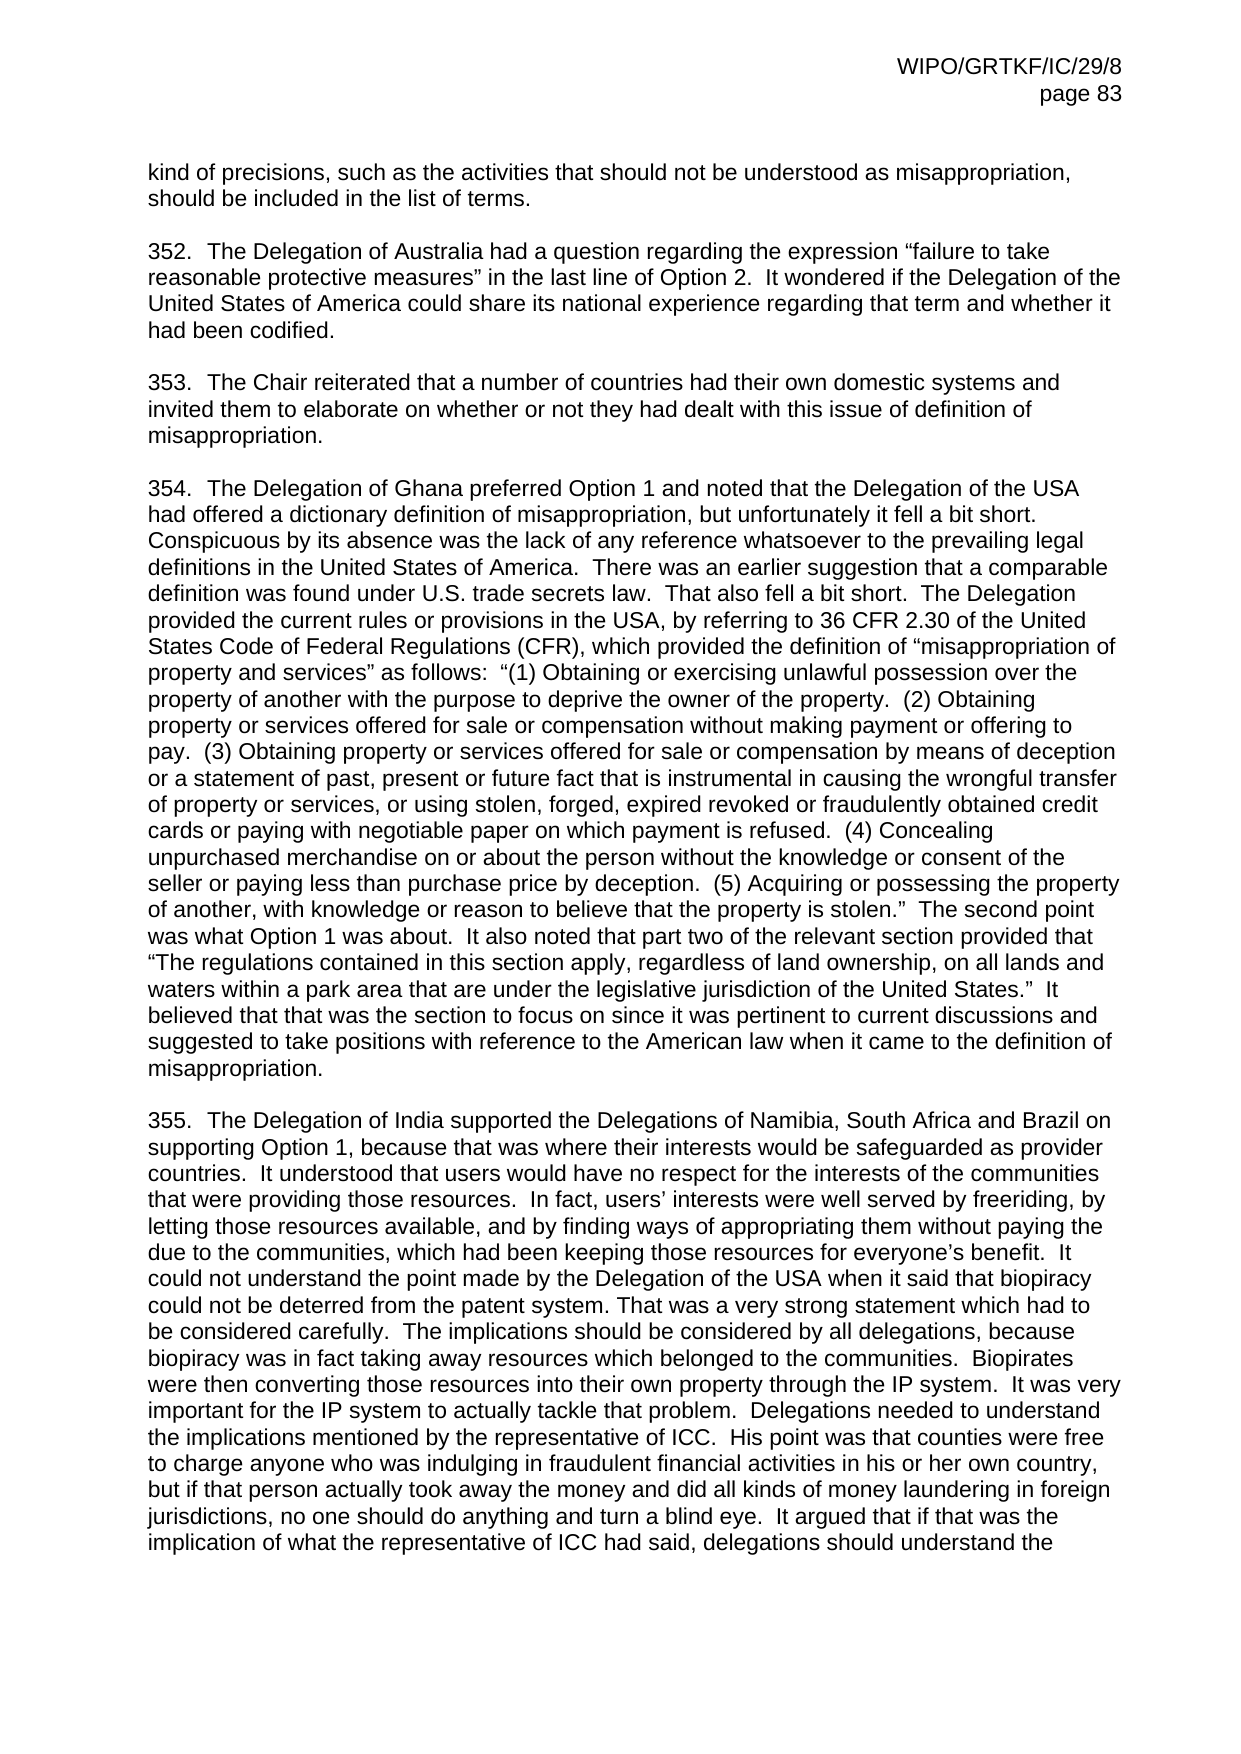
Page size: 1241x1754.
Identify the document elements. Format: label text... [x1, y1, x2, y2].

list The Delegation of Ghana preferred Option 1 and noted that the Delegation of the USA had offered a dictionary definition of misappropriation, but unfortunately it fell a bit short. Conspicuous by its absence was the lack of any reference whatsoever to the prevailing legal definitions in the United States of America. There was an earlier suggestion that a comparable definition was found under U.S. trade secrets law. That also fell a bit short. The Delegation provided the current rules or provisions in the USA, by referring to 36 CFR 2.30 of the United States Code of Federal Regulations (CFR), which provided the definition of “misappropriation of property and services” as follows: “(1) Obtaining or exercising unlawful possession over the property of another with the purpose to deprive the owner of the property. (2) Obtaining property or services offered for sale or compensation without making payment or offering to pay. (3) Obtaining property or services offered for sale or compensation by means of deception or a statement of past, present or future fact that is instrumental in causing the wrongful transfer of property or services, or using stolen, forged, expired revoked or fraudulently obtained credit cards or paying with negotiable paper on which payment is refused. (4) Concealing unpurchased merchandise on or about the person without the knowledge or consent of the seller or paying less than purchase price by deception. (5) Acquiring or possessing the property of another, with knowledge or reason to believe that the property is stolen.” The second point was what Option 1 was about. It also noted that part two of the relevant section provided that “The regulations contained in this section apply, regardless of land ownership, on all lands and waters within a park area that are under the legislative jurisdiction of the United States.” It believed that that was the section to focus on since it was pertinent to current discussions and suggested to take positions with reference to the American law when it came to the definition of misappropriation. [148, 475, 1122, 1081]
list The Chair reiterated that a number of countries had their own domestic systems and invited them to elaborate on whether or not they had dealt with this issue of definition of misappropriation. [148, 369, 1122, 448]
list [148, 1107, 1122, 1555]
list The Delegation of Australia had a question regarding the expression “failure to take reasonable protective measures” in the last line of Option 2. It wondered if the Delegation of the United States of America could share its national experience regarding that term and whether it had been codified. [148, 238, 1122, 343]
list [148, 158, 1122, 211]
